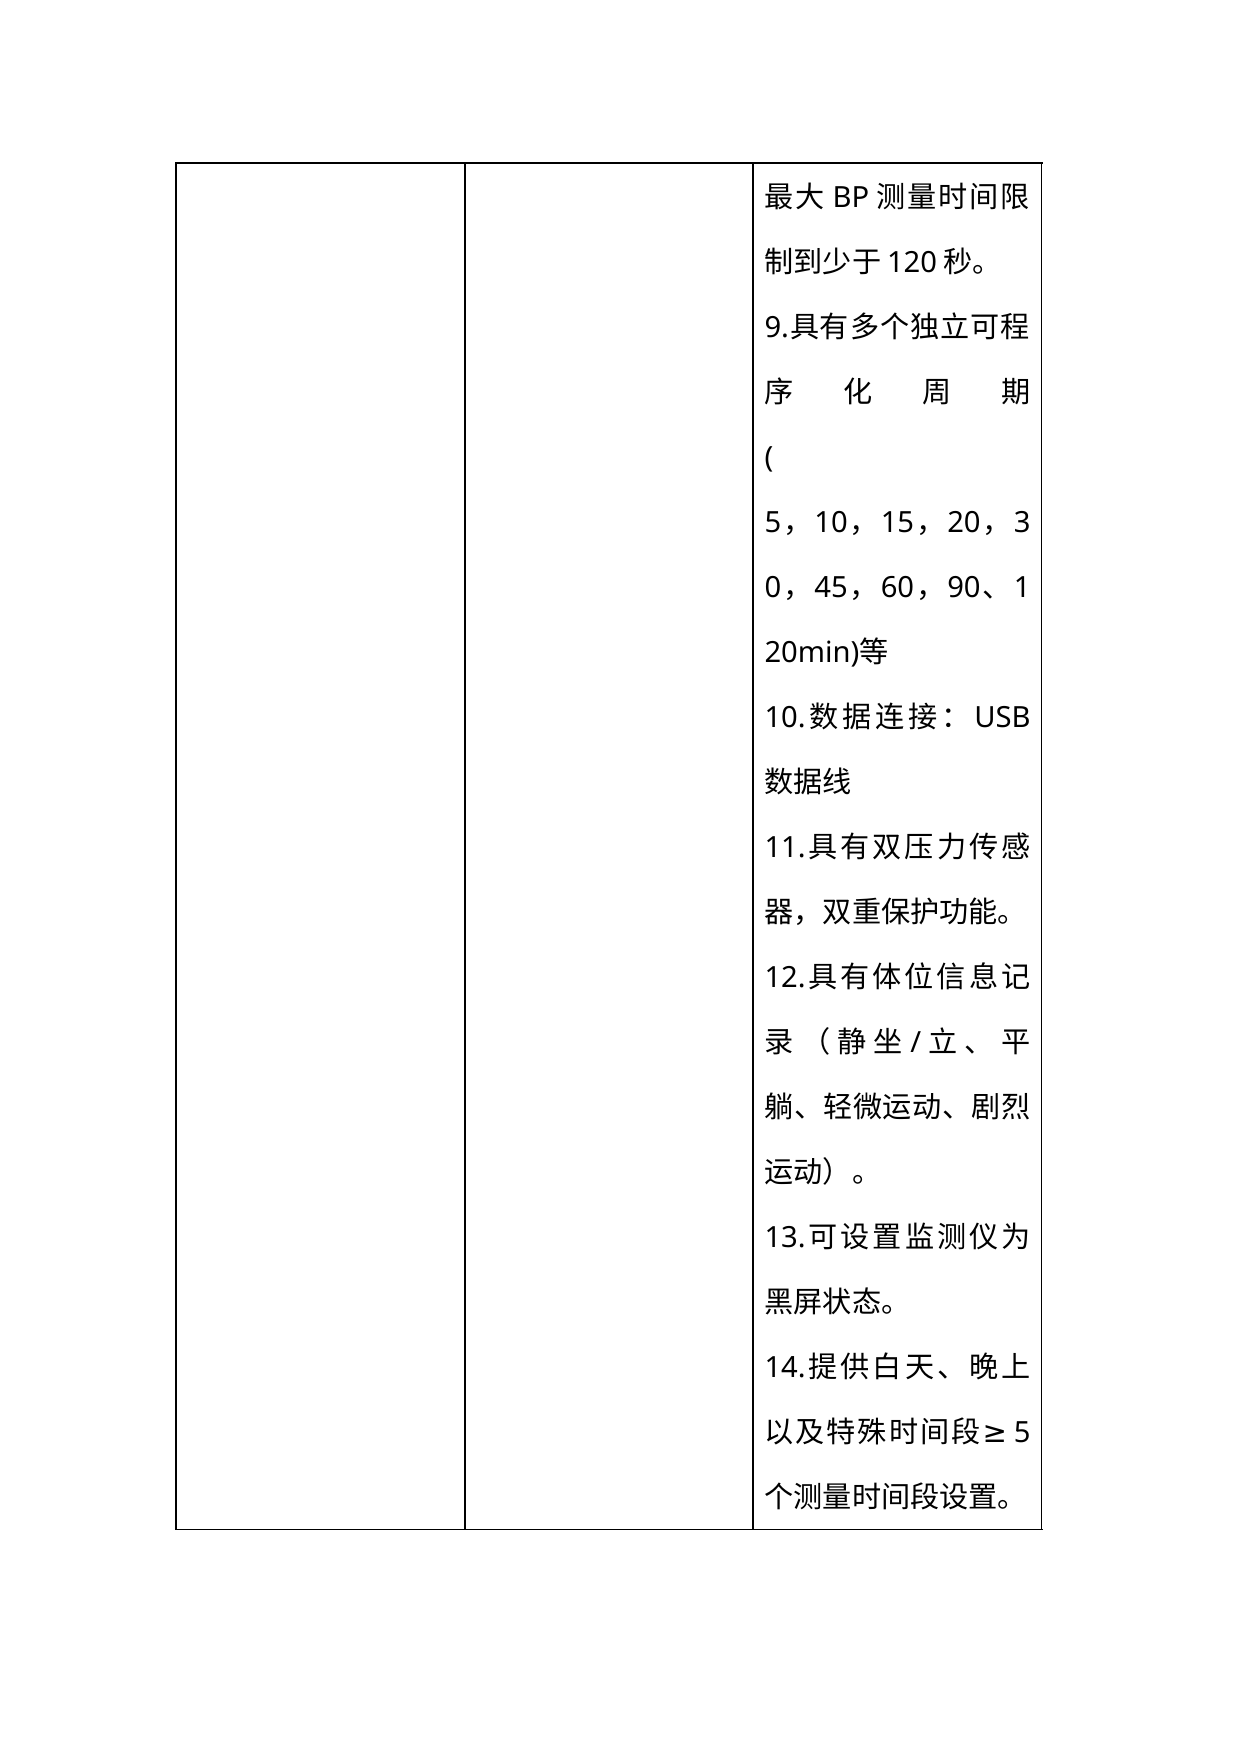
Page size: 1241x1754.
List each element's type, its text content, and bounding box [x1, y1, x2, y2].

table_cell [754, 164, 1041, 1528]
table_cell [466, 164, 752, 1528]
table_cell 1 [177, 164, 464, 1528]
